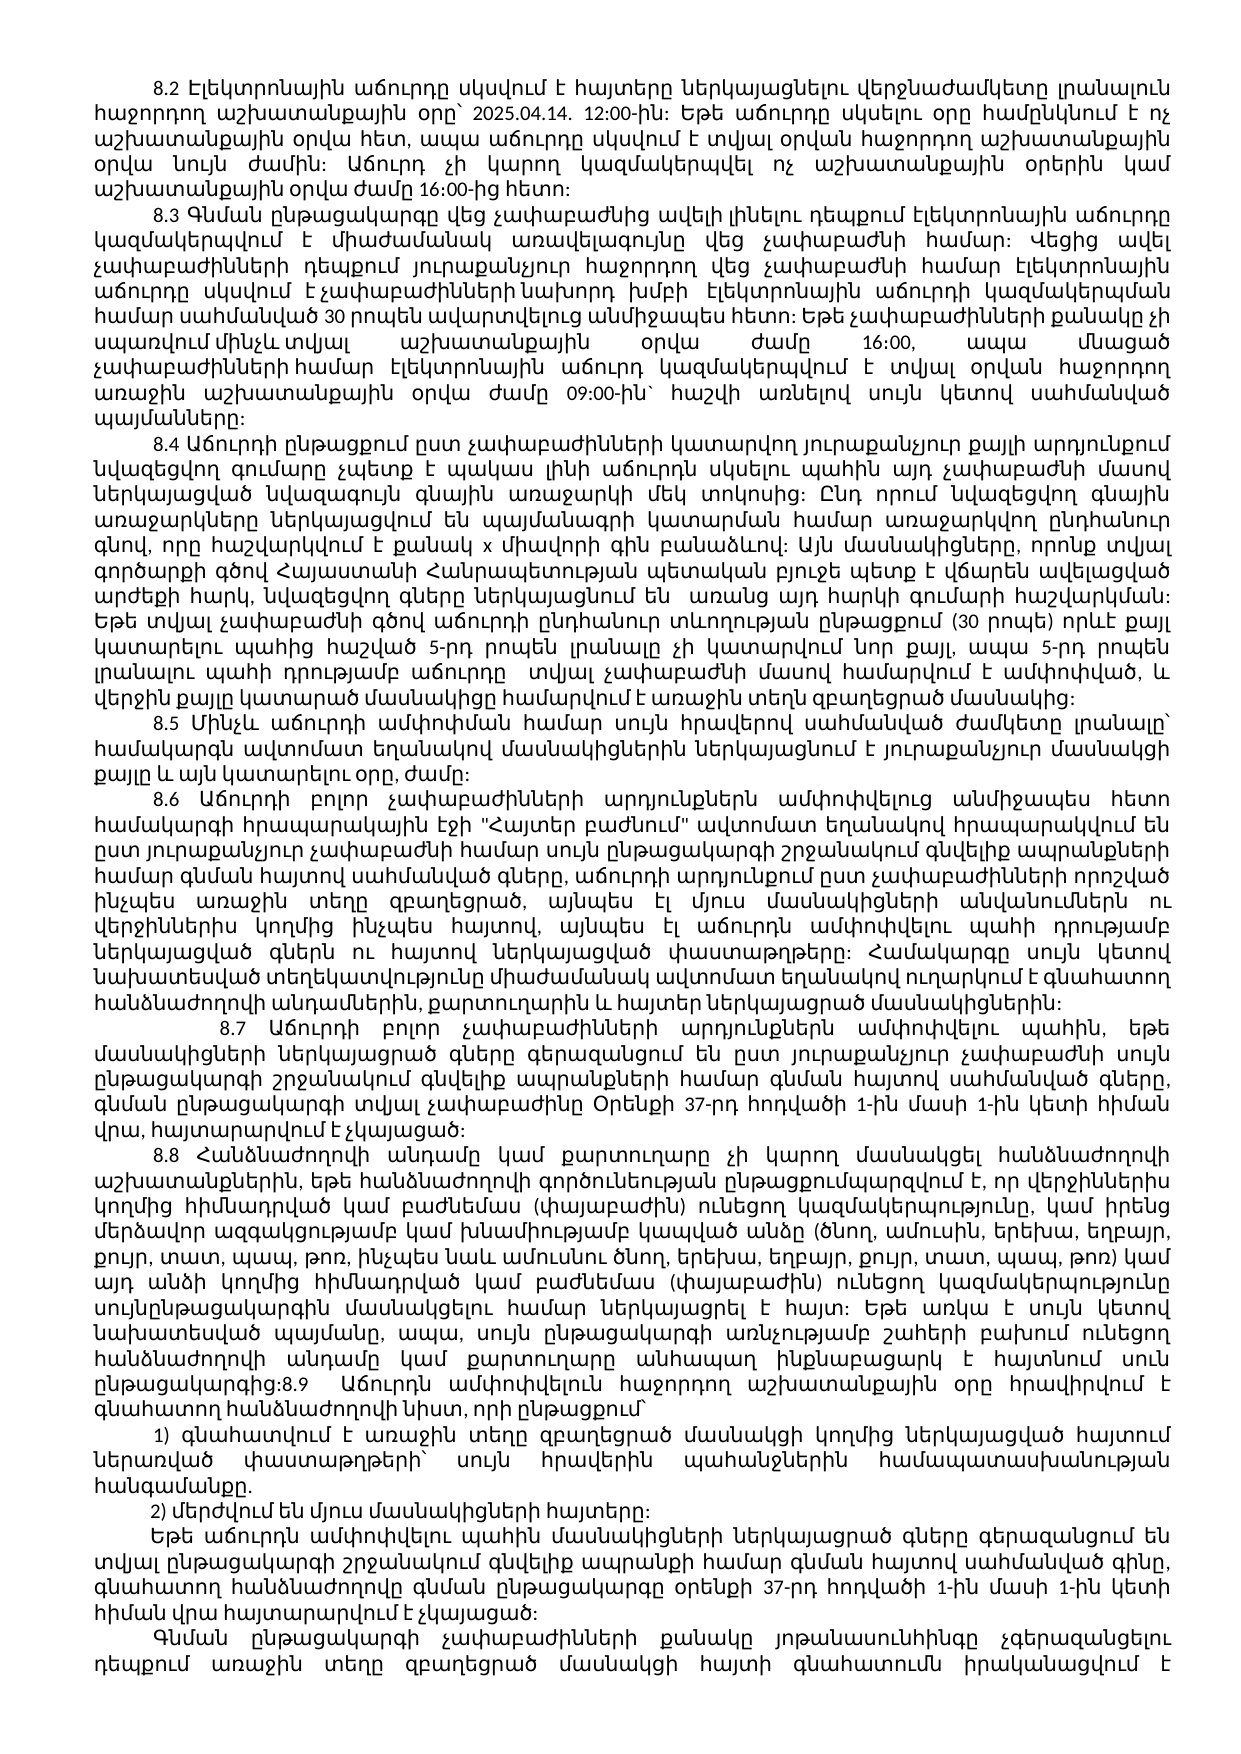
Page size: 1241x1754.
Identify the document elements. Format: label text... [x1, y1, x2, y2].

text 8.4 Աճուրդի ընթացքում ըստ չափաբաժինների կատարվող յուրաքանչյուր քայլի արդյունքում նվազեցվող գումարը չպետք է պակաս լինի աճուրդն սկսելու պահին այդ չափաբաժնի մասով ներկայացված նվազագույն գնային առաջարկի մեկ տոկոսից: Ընդ որում նվազեցվող գնային առաջարկները ներկայացվում են պայմանագրի կատարման համար առաջարկվող ընդհանուր գնով, որը հաշվարկվում է քանակ x միավորի գին բանաձևով: Այն մասնակիցները, որոնք տվյալ գործարքի գծով Հայաստանի Հանրապետության պետական բյուջե պետք է վճարեն ավելացված արժեքի հարկ, նվազեցվող գները ներկայացնում են առանց այդ հարկի գումարի հաշվարկման: Եթե տվյալ չափաբաժնի գծով աճուրդի ընդհանուր տևողության ընթացքում (30 րոպե) որևէ քայլ կատարելու պահից հաշված 5-րդ րոպեն լրանալը չի կատարվում նոր քայլ, ապա 5-րդ րոպեն լրանալու պահի դրությամբ աճուրդը տվյալ չափաբաժնի մասով համարվում է ամփոփված, և վերջին քայլը կատարած մասնակիցը համարվում է առաջին տեղն զբաղեցրած մասնակից: [94, 431, 1171, 710]
text 8.7 Աճուրդի բոլոր չափաբաժինների արդյունքներն ամփոփվելու պահին, եթե մասնակիցների ներկայացրած գները գերազանցում են ըստ յուրաքանչյուր չափաբաժնի սույն ընթացակարգի շրջանակում գնվելիք ապրանքների համար գնման հայտով սահմանված գները, գնման ընթացակարգի տվյալ չափաբաժինը Օրենքի 37-րդ հոդվածի 1-ին մասի 1-ին կետի հիման վրա, հայտարարվում է չկայացած: [94, 1015, 1171, 1142]
text 8.8 Հանձնաժողովի անդամը կամ քարտուղարը չի կարող մասնակցել հանձնաժողովի աշխատանքներին, եթե հանձնաժողովի գործունեության ընթացքումպարզվում է, որ վերջիններիս կողմից հիմնադրված կամ բաժնեմաս (փայաբաժին) ունեցող կազմակերպությունը, կամ իրենց մերձավոր ազգակցությամբ կամ խնամիությամբ կապված անձը (ծնող, ամուսին, երեխա, եղբայր, քույր, տատ, պապ, թոռ, ինչպես նաև ամուսնու ծնող, երեխա, եղբայր, քույր, տատ, պապ, թոռ) կամ այդ անձի կողմից հիմնադրված կամ բաժնեմաս (փայաբաժին) ունեցող կազմակերպությունը սույնընթացակարգին մասնակցելու համար ներկայացրել է հայտ: Եթե առկա է սույն կետով նախատեսված պայմանը, ապա, սույն ընթացակարգի առնչությամբ շահերի բախում ունեցող հանձնաժողովի անդամը կամ քարտուղարը անհապաղ ինքնաբացարկ է հայտնում սուն ընթացակարգից:8.9 Աճուրդն ամփոփվելուն հաջորդող աշխատանքային օրը հրավիրվում է գնահատող հանձնաժողովի նիստ, որի ընթացքում՝ [94, 1142, 1171, 1422]
text 8.3 Գնման ընթացակարգը վեց չափաբաժնից ավելի լինելու դեպքում էլեկտրոնային աճուրդը կազմակերպվում է միաժամանակ առավելագույնը վեց չափաբաժնի համար: Վեցից ավել չափաբաժինների դեպքում յուրաքանչյուր հաջորդող վեց չափաբաժնի համար էլեկտրոնային աճուրդը սկսվում է չափաբաժինների նախորդ խմբի էլեկտրոնային աճուրդի կազմակերպման համար սահմանված 30 րոպեն ավարտվելուց անմիջապես հետո: Եթե չափաբաժինների քանակը չի սպառվում մինչև տվյալ աշխատանքային օրվա ժամը 16։00, ապա մնացած չափաբաժինների համար էլեկտրոնային աճուրդ կազմակերպվում է տվյալ օրվան հաջորդող առաջին աշխատանքային օրվա ժամը 09:00-ին` հաշվի առնելով սույն կետով սահմանված պայմանները: [94, 202, 1171, 431]
text 2) մերժվում են մյուս մասնակիցների հայտերը: [94, 1498, 1171, 1524]
text 8.5 Մինչև աճուրդի ամփոփման համար սույն հրավերով սահմանված ժամկետը լրանալը՝ համակարգն ավտոմատ եղանակով մասնակիցներին ներկայացնում է յուրաքանչյուր մասնակցի քայլը և այն կատարելու օրը, ժամը: [94, 710, 1171, 787]
text 8.6 Աճուրդի բոլոր չափաբաժինների արդյունքներն ամփոփվելուց անմիջապես հետո համակարգի հրապարակային էջի "Հայտեր բաժնում" ավտոմատ եղանակով հրապարակվում են ըստ յուրաքանչյուր չափաբաժնի համար սույն ընթացակարգի շրջանակում գնվելիք ապրանքների համար գնման հայտով սահմանված գները, աճուրդի արդյունքում ըստ չափաբաժինների որոշված ինչպես առաջին տեղը զբաղեցրած, այնպես էլ մյուս մասնակիցների անվանումներն ու վերջիններիս կողմից ինչպես հայտով, այնպես էլ աճուրդն ամփոփվելու պահի դրությամբ ներկայացված գներն ու հայտով ներկայացված փաստաթղթերը: Համակարգը սույն կետով նախատեսված տեղեկատվությունը միաժամանակ ավտոմատ եղանակով ուղարկում է գնահատող հանձնաժողովի անդամներին, քարտուղարին և հայտեր ներկայացրած մասնակիցներին: [94, 787, 1171, 1015]
text Եթե աճուրդն ամփոփվելու պահին մասնակիցների ներկայացրած գները գերազանցում են տվյալ ընթացակարգի շրջանակում գնվելիք ապրանքի համար գնման հայտով սահմանված գինը, գնահատող հանձնաժողովը գնման ընթացակարգը օրենքի 37-րդ հոդվածի 1-ին մասի 1-ին կետի հիման վրա հայտարարվում է չկայացած: [94, 1524, 1171, 1625]
text 8.2 Էլեկտրոնային աճուրդը սկսվում է հայտերը ներկայացնելու վերջնաժամկետը լրանալուն հաջորդող աշխատանքային օրը՝ 2025.04.14. 12:00 -ին: Եթե աճուրդը սկսելու օրը համընկնում է ոչ աշխատանքային օրվա հետ, ապա աճուրդը սկսվում է տվյալ օրվան հաջորդող աշխատանքային օրվա նույն ժամին: Աճուրդ չի կարող կազմակերպվել ոչ աշխատանքային օրերին կամ աշխատանքային օրվա ժամը 16։00-ից հետո: [94, 75, 1171, 202]
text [94, 1625, 1171, 1676]
text 1) գնահատվում է առաջին տեղը զբաղեցրած մասնակցի կողմից ներկայացված հայտում ներառված փաստաթղթերի՝ սույն հրավերին պահանջներին համապատասխանության հանգամանքը. [94, 1422, 1171, 1498]
